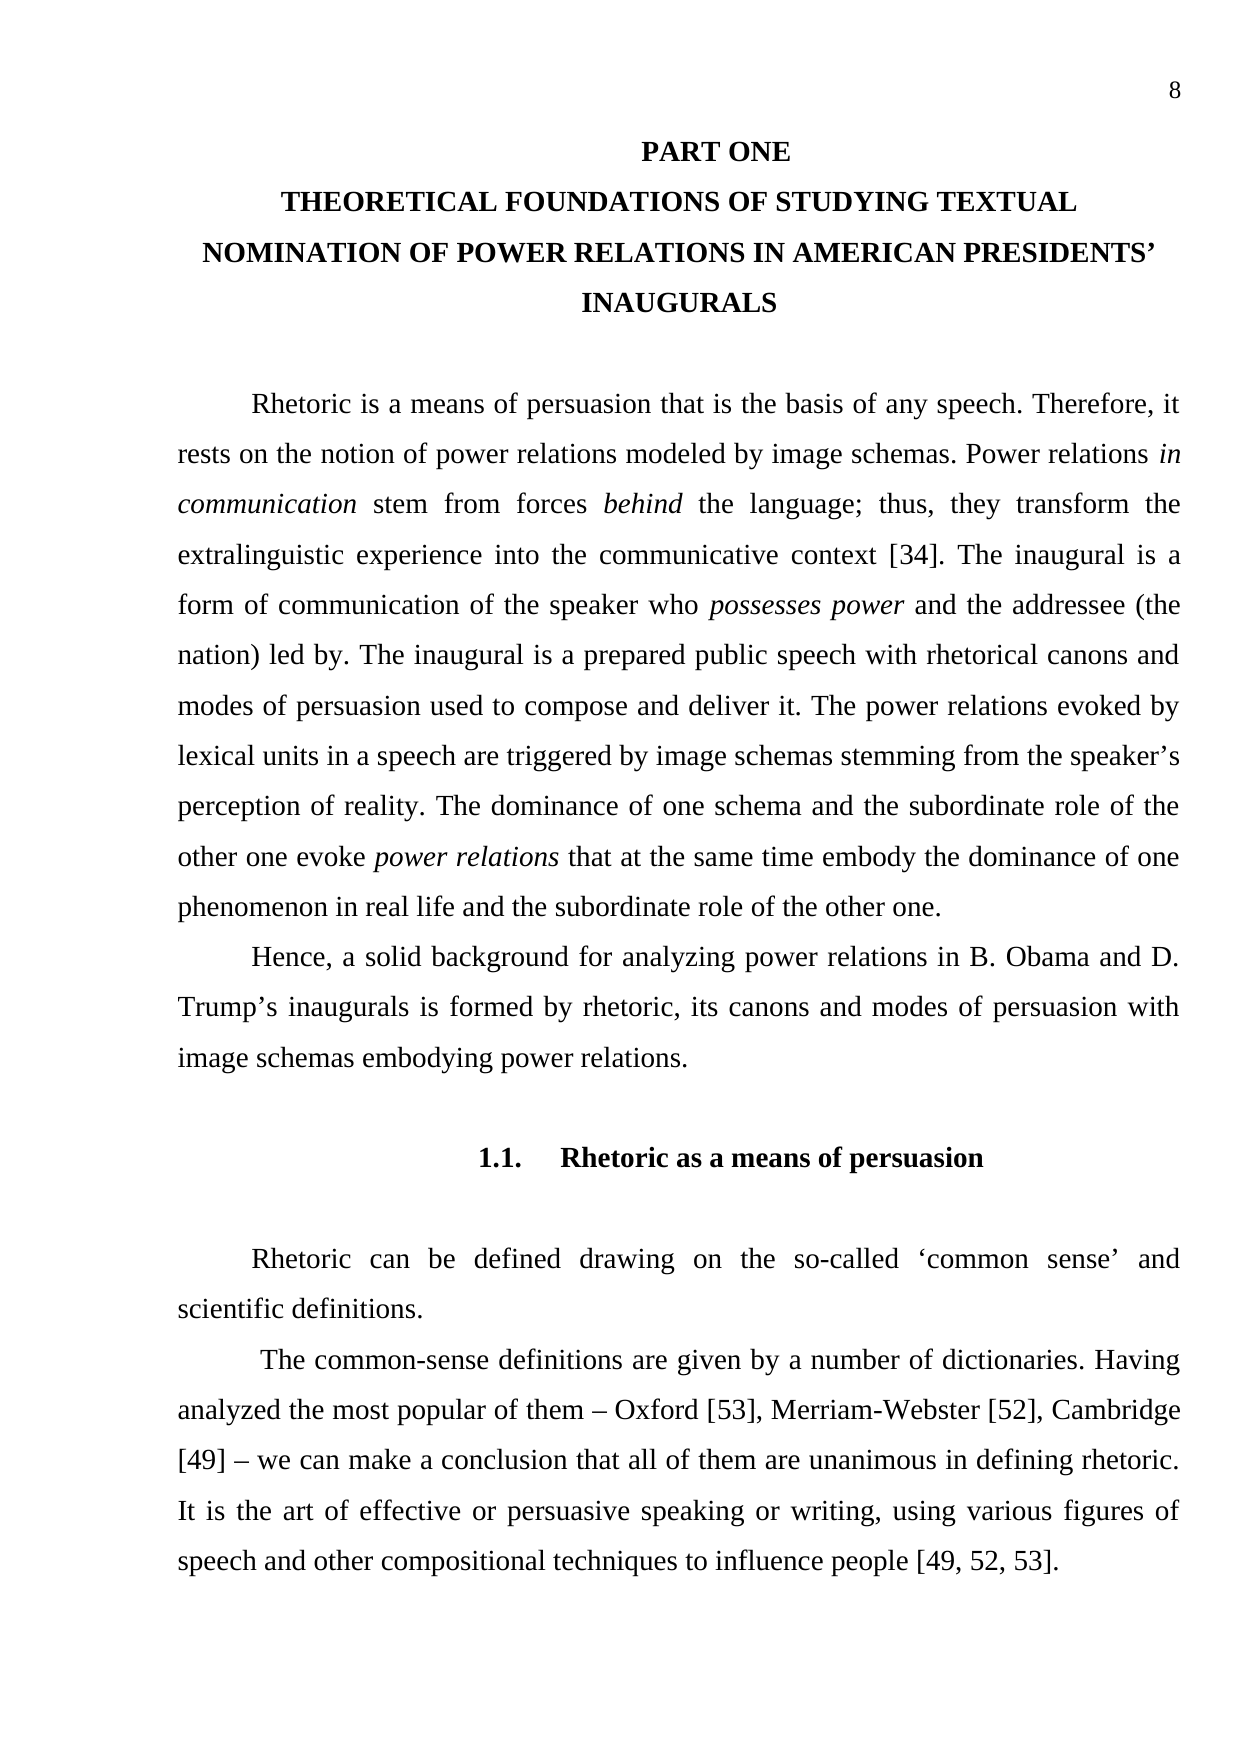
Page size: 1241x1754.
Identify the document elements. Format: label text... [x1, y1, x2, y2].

text PART ONE [177, 134, 1181, 168]
text Rhetoric is a means of persuasion that is the basis of any speech. Therefore, it rests on the notion of power relations modeled by image schemas. Power relations in communication stem from forces behind the language; thus, they transform the extralinguistic experience into the communicative context [34]. The inaugural is a form of communication of the speaker who possesses power and the addressee (the nation) led by. The inaugural is a prepared public speech with rhetorical canons and modes of persuasion used to compose and deliver it. The power relations evoked by lexical units in a speech are triggered by image schemas stemming from the speaker’s perception of reality. The dominance of one schema and the subordinate role of the other one evoke power relations that at the same time embody the dominance of one phenomenon in real life and the subordinate role of the other one. [177, 386, 1181, 922]
list The common-sense definitions are given by a number of dictionaries. Having analyzed the most popular of them – Oxford [53], Merriam-Webster [52], Cambridge [49] – we can make a conclusion that all of them are unanimous in defining rhetoric. It is the art of effective or persuasive speaking or writing, using various figures of speech and other compositional techniques to influence people [49, 52, 53]. [177, 1342, 1181, 1577]
list Rhetoric can be defined drawing on the so-called ‘common sense’ and scientific definitions. [177, 1241, 1181, 1325]
text Hence, a solid background for analyzing power relations in B. Obama and D. Trump’s inaugurals is formed by rhetoric, its canons and modes of persuasion with image schemas embodying power relations. [177, 939, 1181, 1073]
list Rhetoric as a means of persuasion [281, 1141, 1181, 1174]
subtitle THEORETICAL FOUNDATIONS OF STUDYING TEXTUAL NOMINATION OF POWER RELATIONS IN AMERICAN PRESIDENTS’ INAUGURALS [177, 184, 1181, 319]
